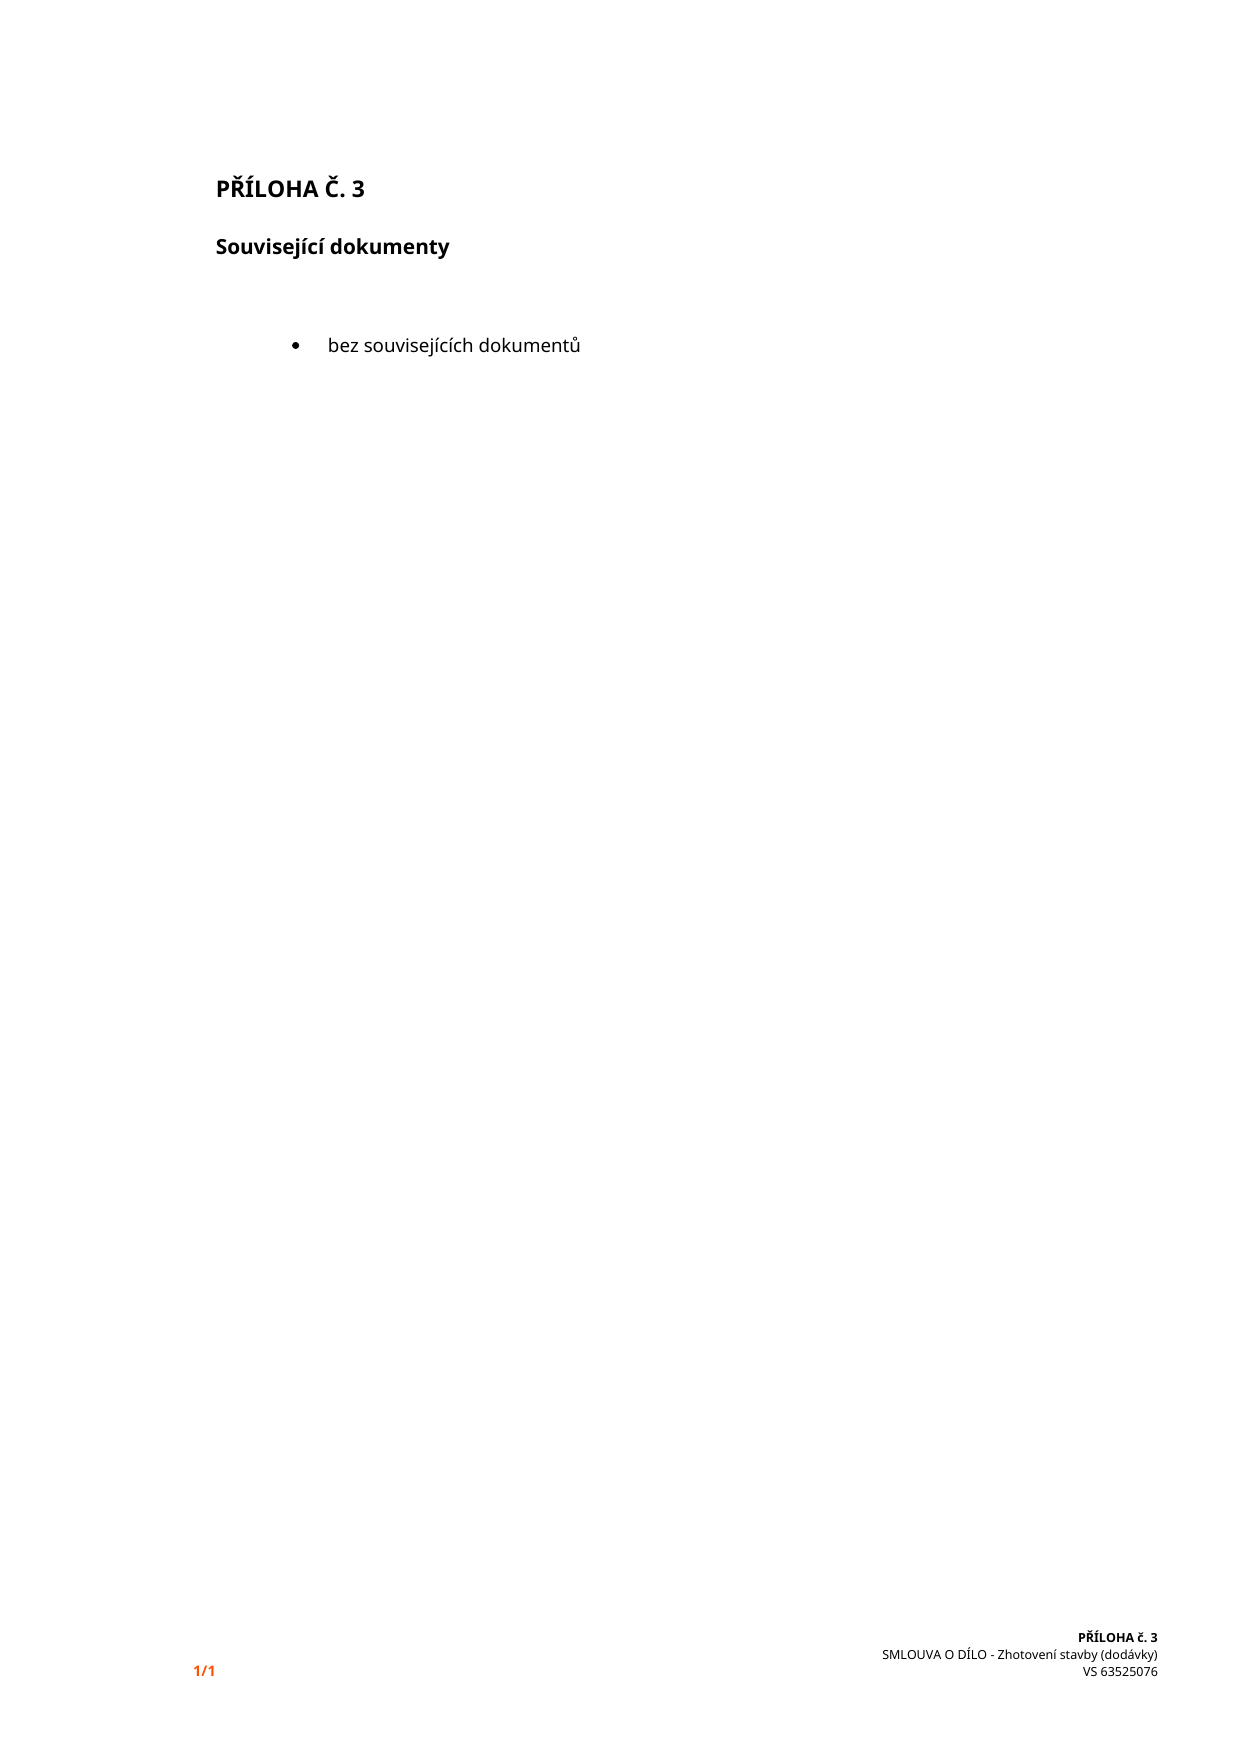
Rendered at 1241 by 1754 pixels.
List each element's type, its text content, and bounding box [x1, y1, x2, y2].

text Příloha č. 3 [216, 172, 1093, 204]
text Související dokumenty [216, 232, 1093, 260]
list bez souvisejících dokumentů [292, 332, 1093, 357]
